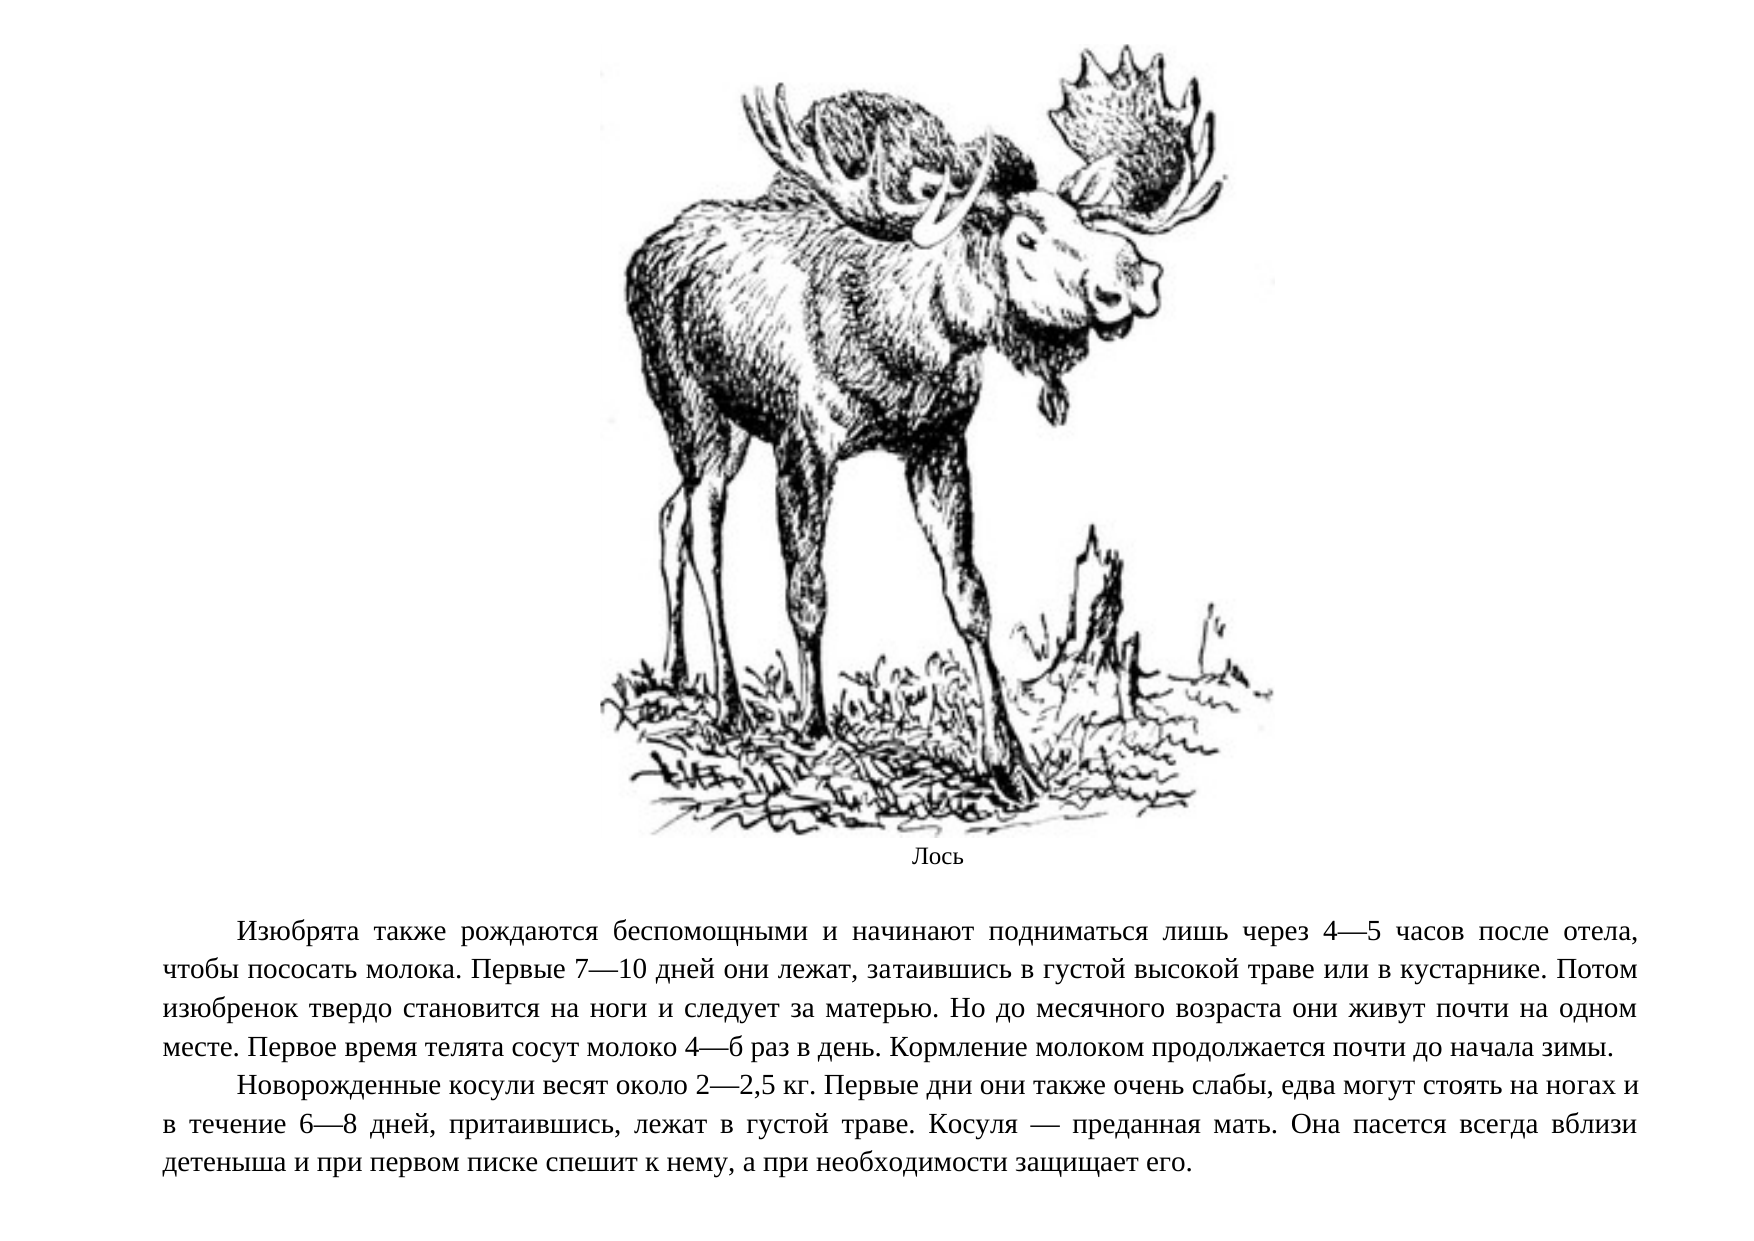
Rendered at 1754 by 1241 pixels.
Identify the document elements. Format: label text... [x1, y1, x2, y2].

text Новорожденные косули весят около 2—2,5 кг. Первые дни они также очень слабы, едва могут стоять на ногах и в течение 6—8 дней, притаившись, лежат в густой траве. Косуля — преданная мать. Она пасется всегда вблизи детеныша и при первом писке спешит к нему, а при необходимости защищает его. [162, 1067, 1639, 1178]
text Изюбрята также рождаются беспомощными и начинают подниматься лишь через 4—5 часов после отела, чтобы пососать молока. Первые 7—10 дней они лежат, затаившись в густой высокой траве или в кустарнике. Потом изюбренок твердо становится на ноги и следует за матерью. Но до месячного возраста они живут почти на одном месте. Первое время телята сосут молоко 4—б раз в день. Кормление молоком продолжается почти до начала зимы. [162, 913, 1639, 1062]
text Лось [162, 841, 1639, 870]
picture [600, 44, 1275, 838]
